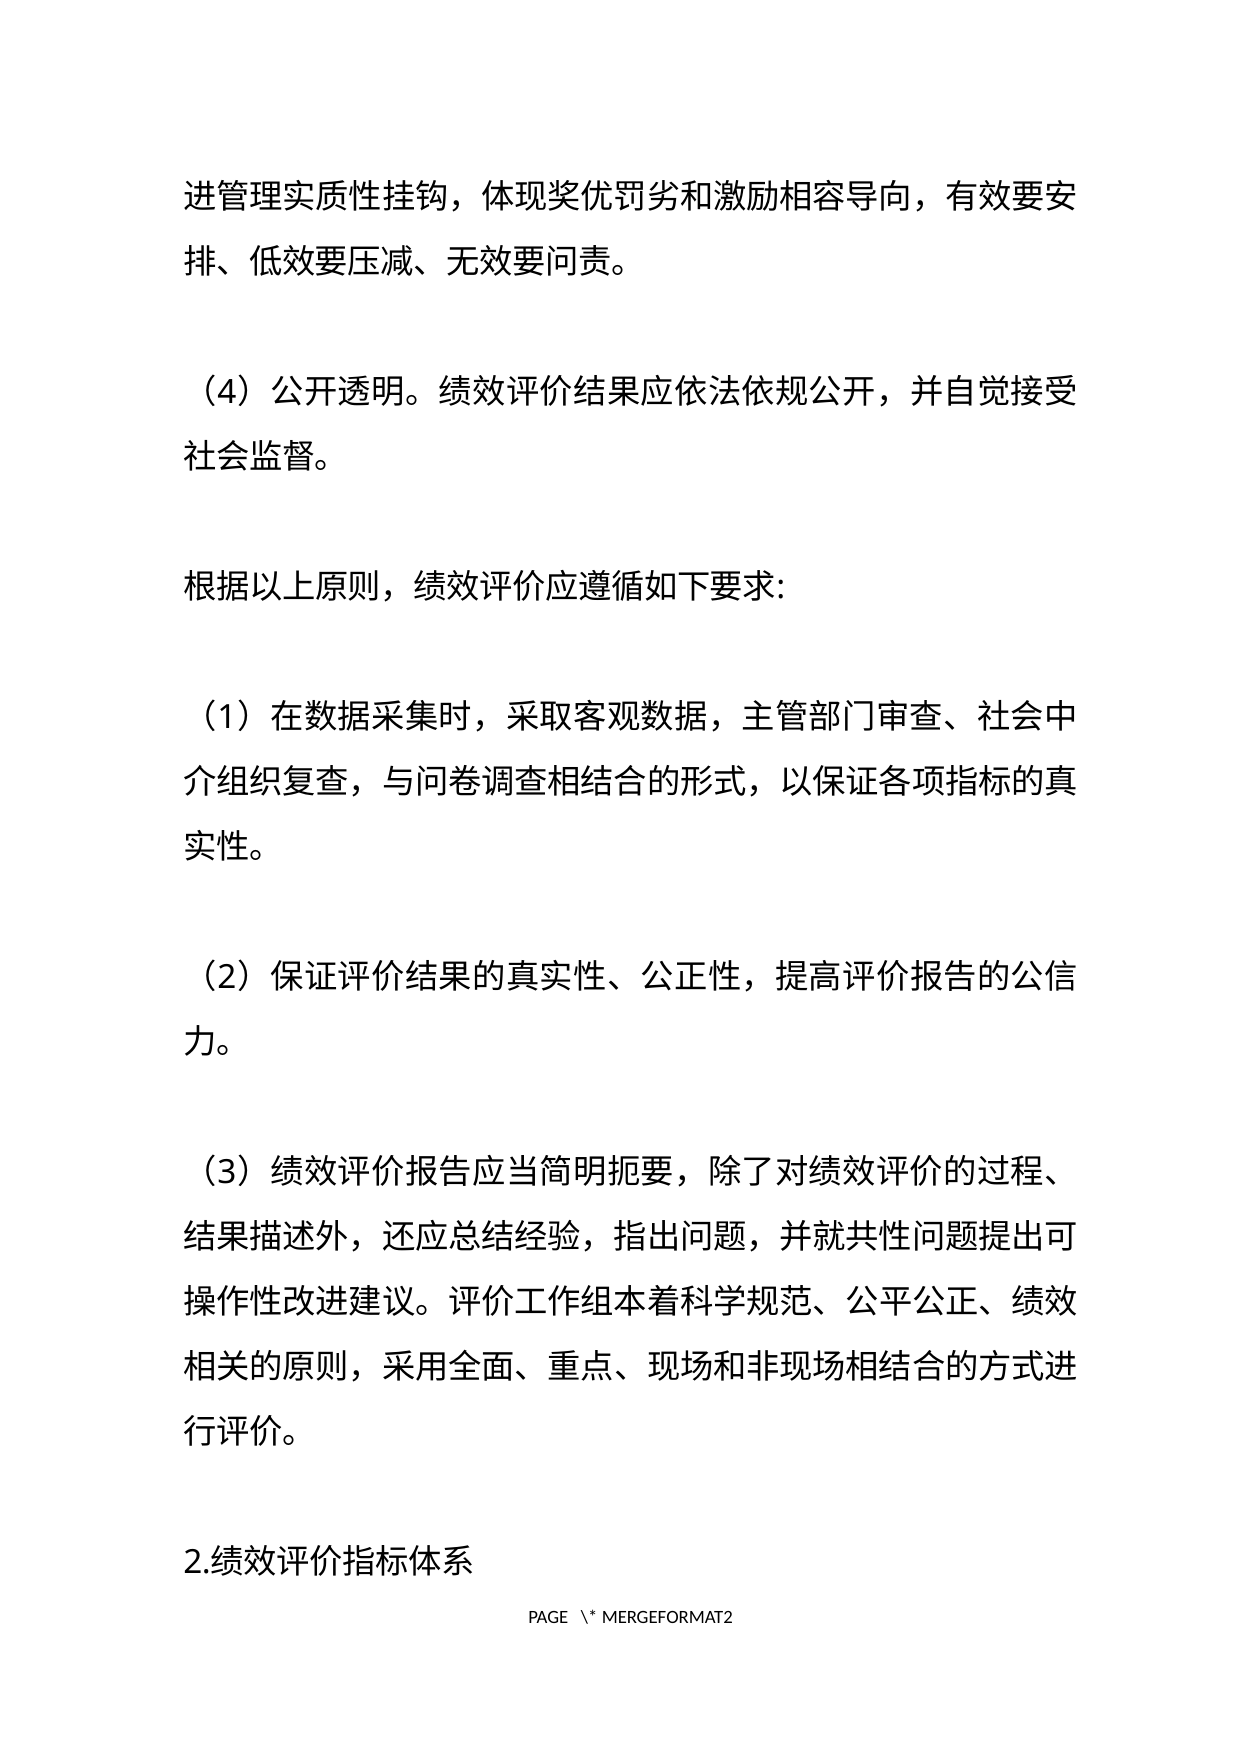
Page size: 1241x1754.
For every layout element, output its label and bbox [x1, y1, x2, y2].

text [183, 162, 1078, 1592]
